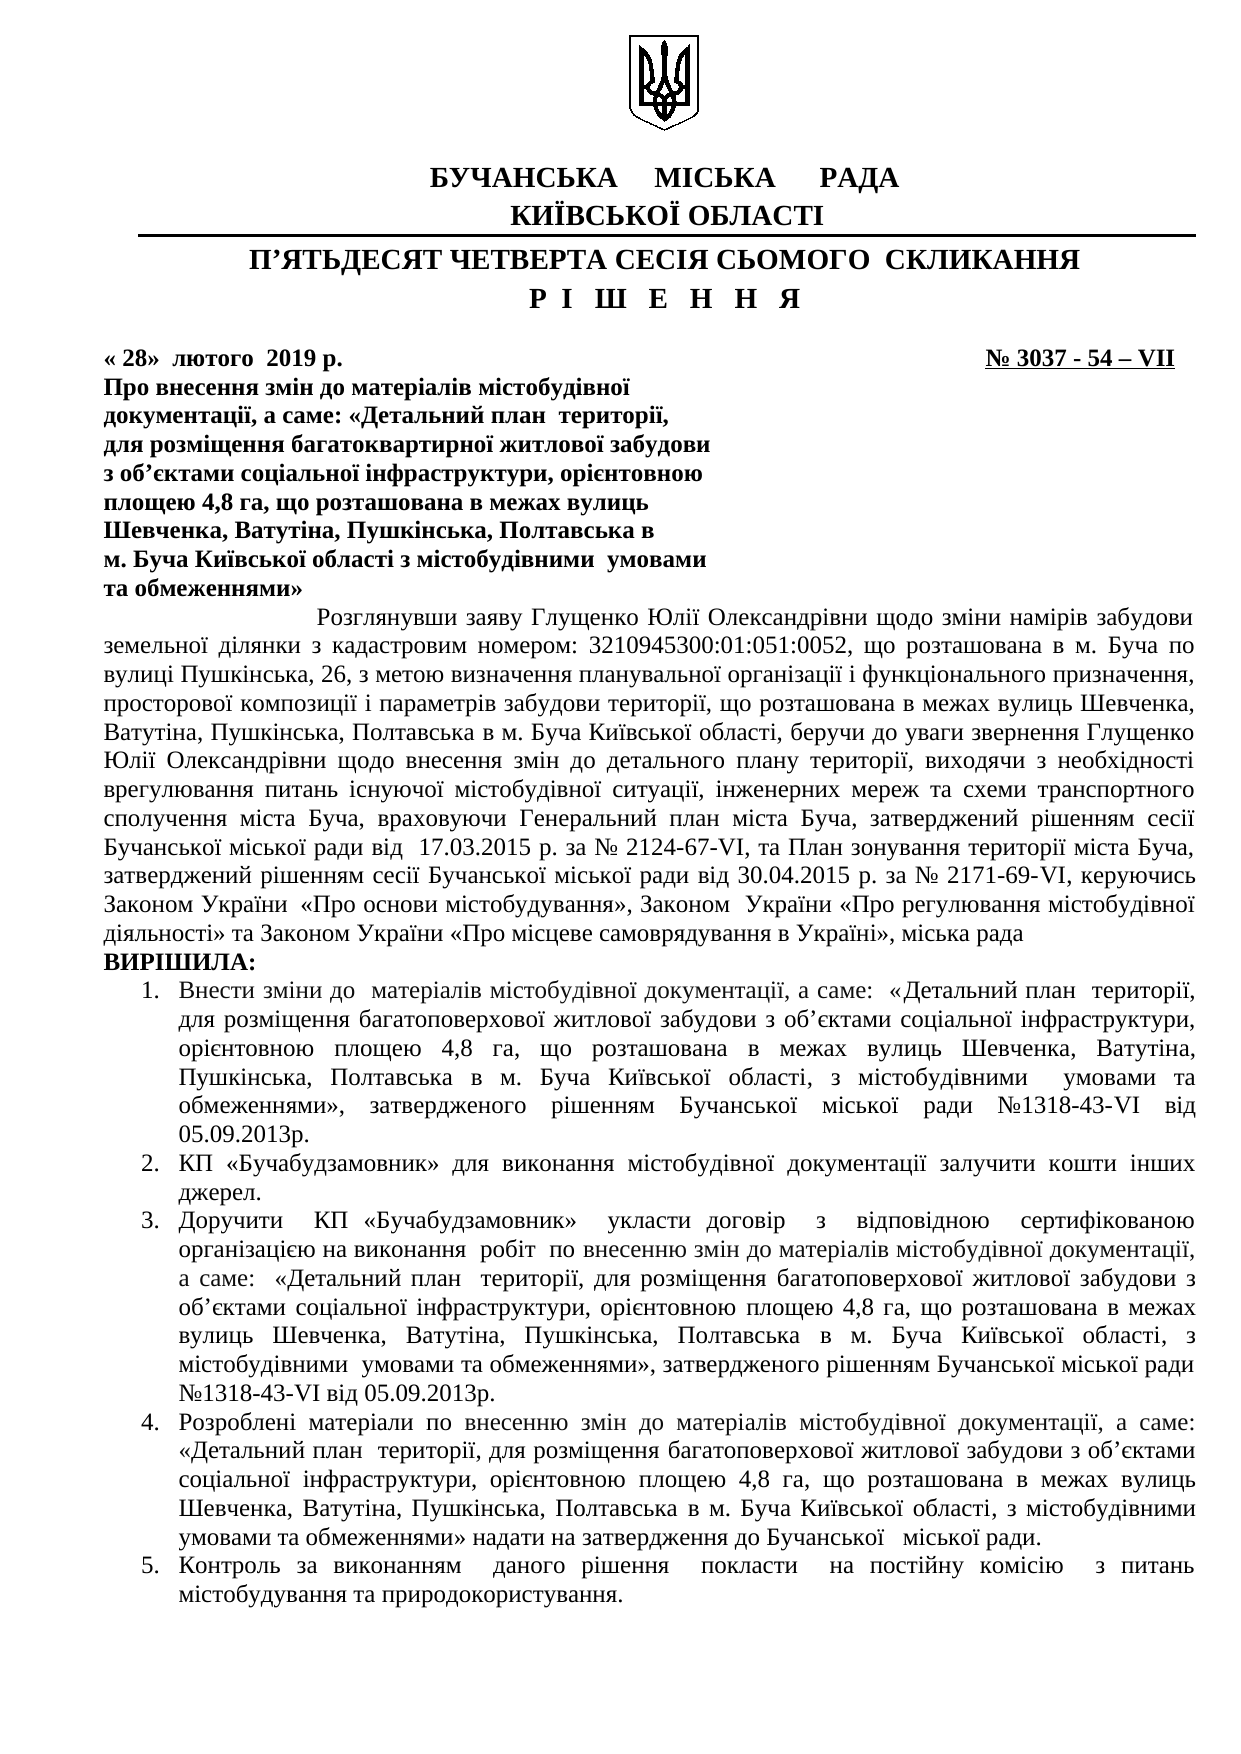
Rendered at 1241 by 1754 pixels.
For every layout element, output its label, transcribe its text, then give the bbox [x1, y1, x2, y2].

text та обмеженнями» [103, 573, 1196, 602]
text Шевченка, Ватутіна, Пушкінська, Полтавська в [103, 516, 1196, 544]
text « 28» лютого 2019 р. № 3037 - 54 – VІІ [103, 343, 1196, 372]
text БУЧАНСЬКА МІСЬКА РАДА [133, 160, 1196, 193]
list Контроль за виконанням даного рішення покласти на постійну комісію з питань містобудування та природокористування. [141, 1551, 1196, 1608]
text Р І Ш Е Н Н Я [133, 281, 1196, 314]
text КИЇВСЬКОЇ ОБЛАСТІ [138, 198, 1196, 234]
text для розміщення багатоквартирної житлової забудови [103, 429, 1196, 458]
text Розглянувши заяву Глущенко Юлії Олександрівни щодо зміни намірів забудови земельної ділянки з кадастровим номером: 3210945300:01:051:0052, що розташована в м. Буча по вулиці Пушкінська, 26, з метою визначення планувальної організації і функціонального призначення, просторової композиції і параметрів забудови території, що розташована в межах вулиць Шевченка, Ватутіна, Пушкінська, Полтавська в м. Буча Київської області, беручи до уваги звернення Глущенко Юлії Олександрівни щодо внесення змін до детального плану території, виходячи з необхідності врегулювання питань існуючої містобудівної ситуації, інженерних мереж та схеми транспортного сполучення міста Буча, враховуючи Генеральний план міста Буча, затверджений рішенням сесії Бучанської міської ради від 17.03.2015 р. за № 2124-67-VI, та План зонування території міста Буча, затверджений рішенням сесії Бучанської міської ради від 30.04.2015 р. за № 2171-69-VI, керуючись Законом України «Про основи містобудування», Законом України «Про регулювання містобудівної діяльності» та Законом України «Про місцеве самоврядування в Україні», міська рада [103, 602, 1196, 947]
text ВИРІШИЛА: [103, 947, 1196, 976]
text площею 4,8 га, що розташована в межах вулиць [103, 487, 1196, 516]
list Внести зміни до матеріалів містобудівної документації, а саме: «Детальний план території, для розміщення багатоповерхової житлової забудови з об’єктами соціальної інфраструктури, орієнтовною площею 4,8 га, що розташована в межах вулиць Шевченка, Ватутіна, Пушкінська, Полтавська в м. Буча Київської області, з містобудівними умовами та обмеженнями», затвердженого рішенням Бучанської міської ради №1318-43-VI від 05.09.2013р. [141, 976, 1196, 1148]
list КП «Бучабудзамовник» для виконання містобудівної документації залучити кошти інших джерел. [141, 1148, 1196, 1206]
text Про внесення змін до матеріалів містобудівної [103, 372, 1196, 401]
text документації, а саме: «Детальний план території, [103, 401, 1196, 429]
text м. Буча Київської області з містобудівними умовами [103, 544, 1196, 573]
text П’ЯТЬДЕСЯТ ЧЕТВЕРТА СЕСІЯ СЬОМОГО СКЛИКАННЯ [133, 242, 1196, 276]
list Розроблені матеріали по внесенню змін до матеріалів містобудівної документації, а саме: «Детальний план території, для розміщення багатоповерхової житлової забудови з об’єктами соціальної інфраструктури, орієнтовною площею 4,8 га, що розташована в межах вулиць Шевченка, Ватутіна, Пушкінська, Полтавська в м. Буча Київської області, з містобудівними умовами та обмеженнями» надати на затвердження до Бучанської міської ради. [141, 1407, 1196, 1551]
text з об’єктами соціальної інфраструктури, орієнтовною [103, 458, 1196, 487]
list Доручити КП «Бучабудзамовник» укласти договір з відповідною сертифікованою організацією на виконання робіт по внесенню змін до матеріалів містобудівної документації, а саме: «Детальний план території, для розміщення багатоповерхової житлової забудови з об’єктами соціальної інфраструктури, орієнтовною площею 4,8 га, що розташована в межах вулиць Шевченка, Ватутіна, Пушкінська, Полтавська в м. Буча Київської області, з містобудівними умовами та обмеженнями», затвердженого рішенням Бучанської міської ради №1318-43-VI від 05.09.2013р. [141, 1206, 1196, 1407]
